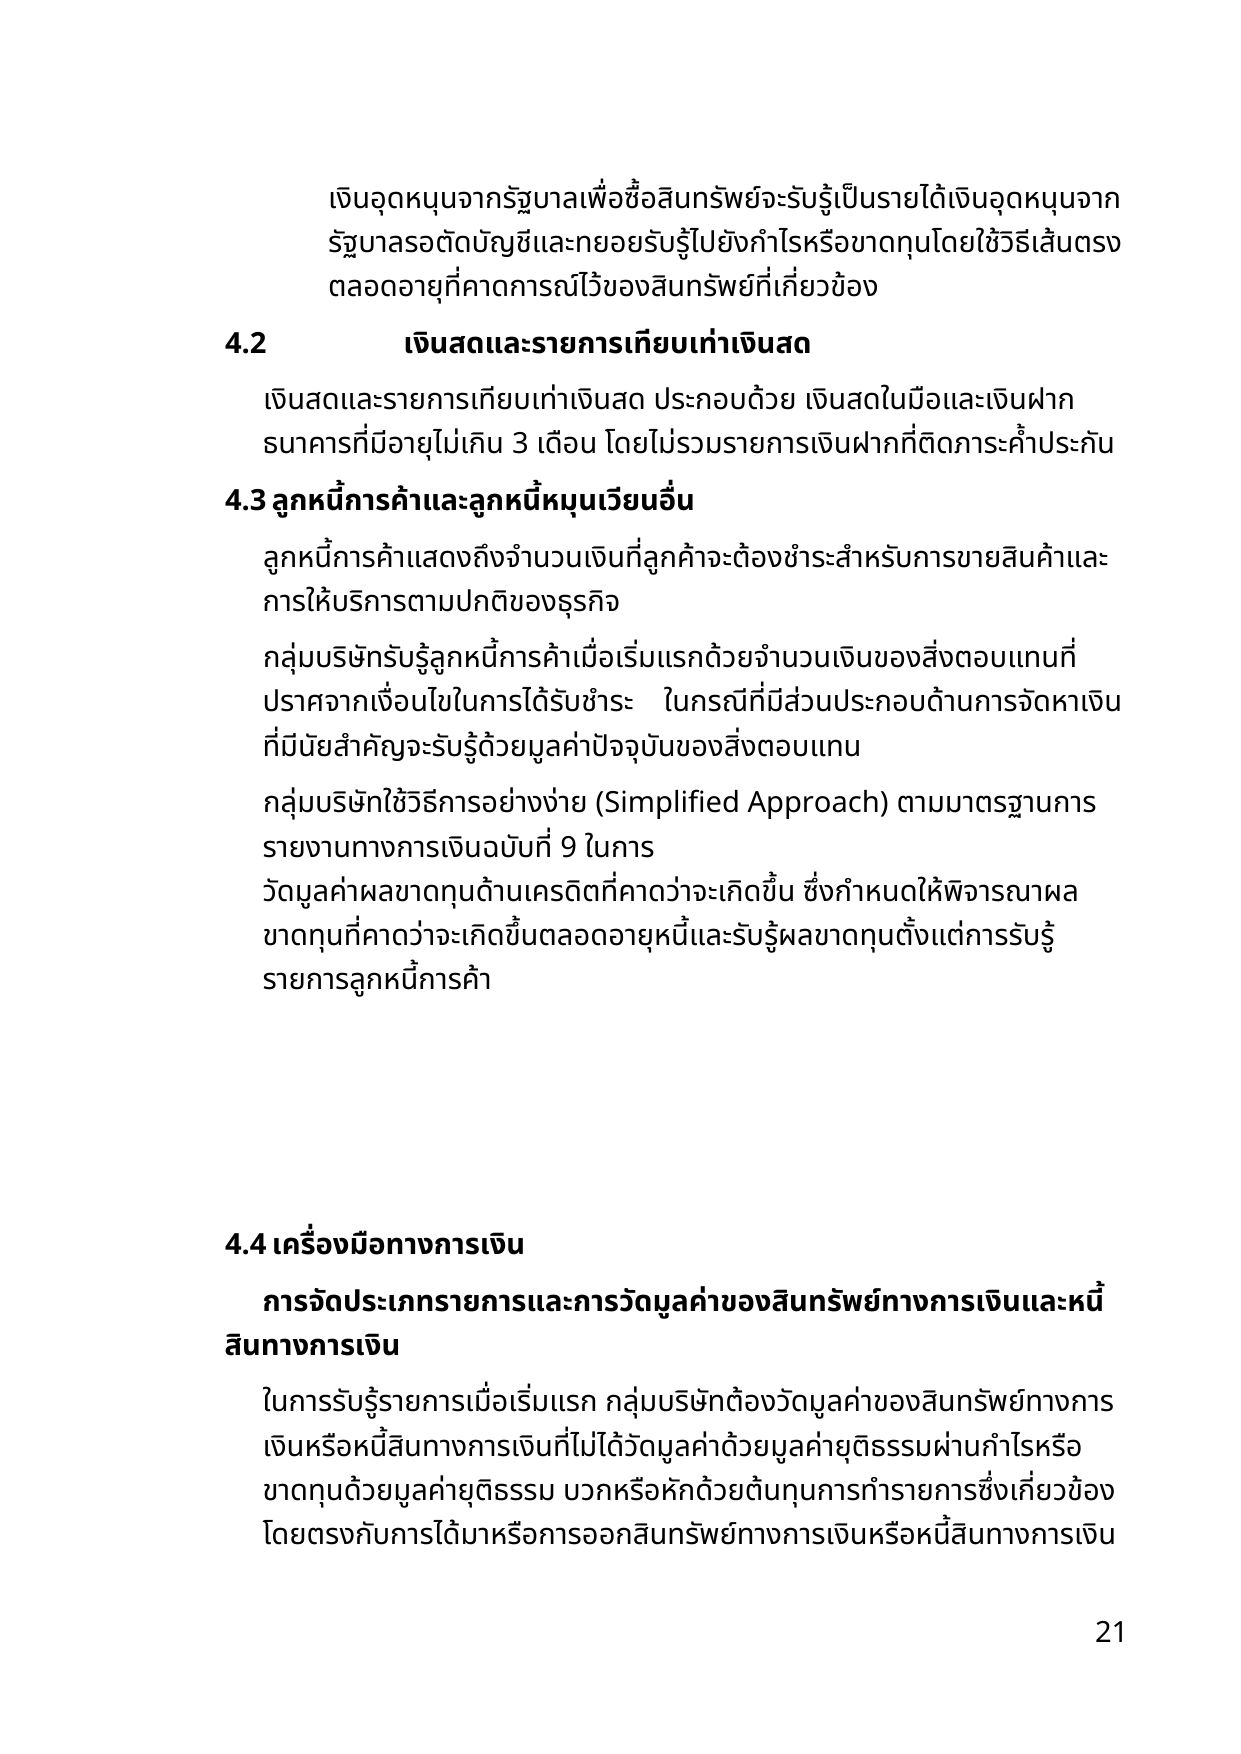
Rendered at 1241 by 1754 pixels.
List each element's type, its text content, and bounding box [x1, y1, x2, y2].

text ลูกหนี้การค้าแสดงถึงจำนวนเงินที่ลูกค้าจะต้องชำระสำหรับการขายสินค้าและการให้บริการตามปกติของธุรกิจ [262, 536, 1128, 624]
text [262, 1381, 1128, 1557]
text กลุ่มบริษัทรับรู้ลูกหนี้การค้าเมื่อเริ่มแรกด้วยจำนวนเงินของสิ่งตอบแทนที่ปราศจากเงื่อนไขในการได้รับชำระ ในกรณีที่มีส่วนประกอบด้านการจัดหาเงินที่มีนัยสำคัญจะรับรู้ด้วยมูลค่าปัจจุบันของสิ่งตอบแทน [262, 637, 1128, 769]
list เงินอุดหนุนจากรัฐบาลเพื่อซื้อสินทรัพย์จะรับรู้เป็นรายได้เงินอุดหนุนจากรัฐบาลรอตัดบัญชีและทยอยรับรู้ไปยังกำไรหรือขาดทุนโดยใช้วิธีเส้นตรงตลอดอายุที่คาดการณ์ไว้ของสินทรัพย์ที่เกี่ยวข้อง [328, 177, 1128, 309]
list เงินสดและรายการเทียบเท่าเงินสด [225, 322, 1128, 366]
text การจัดประเภทรายการและการวัดมูลค่าของสินทรัพย์ทางการเงินและหนี้สินทางการเงิน [224, 1280, 1128, 1368]
list ลูกหนี้การค้าและลูกหนี้หมุนเวียนอื่น [225, 479, 1128, 524]
text กลุ่มบริษัทใช้วิธีการอย่างง่าย (Simplified Approach) ตามมาตรฐานการรายงานทางการเงินฉบับที่ 9 ในการ วัดมูลค่าผลขาดทุนด้านเครดิตที่คาดว่าจะเกิดขึ้น ซึ่งกำหนดให้พิจารณาผลขาดทุนที่คาดว่าจะเกิดขึ้นตลอดอายุหนี้และรับรู้ผลขาดทุนตั้งแต่การรับรู้รายการลูกหนี้การค้า [262, 782, 1128, 1002]
list เครื่องมือทางการเงิน [225, 1223, 1128, 1268]
text เงินสดและรายการเทียบเท่าเงินสด ประกอบด้วย เงินสดในมือและเงินฝากธนาคารที่มีอายุไม่เกิน 3 เดือน โดยไม่รวมรายการเงินฝากที่ติดภาระค้ำประกัน [262, 379, 1128, 467]
